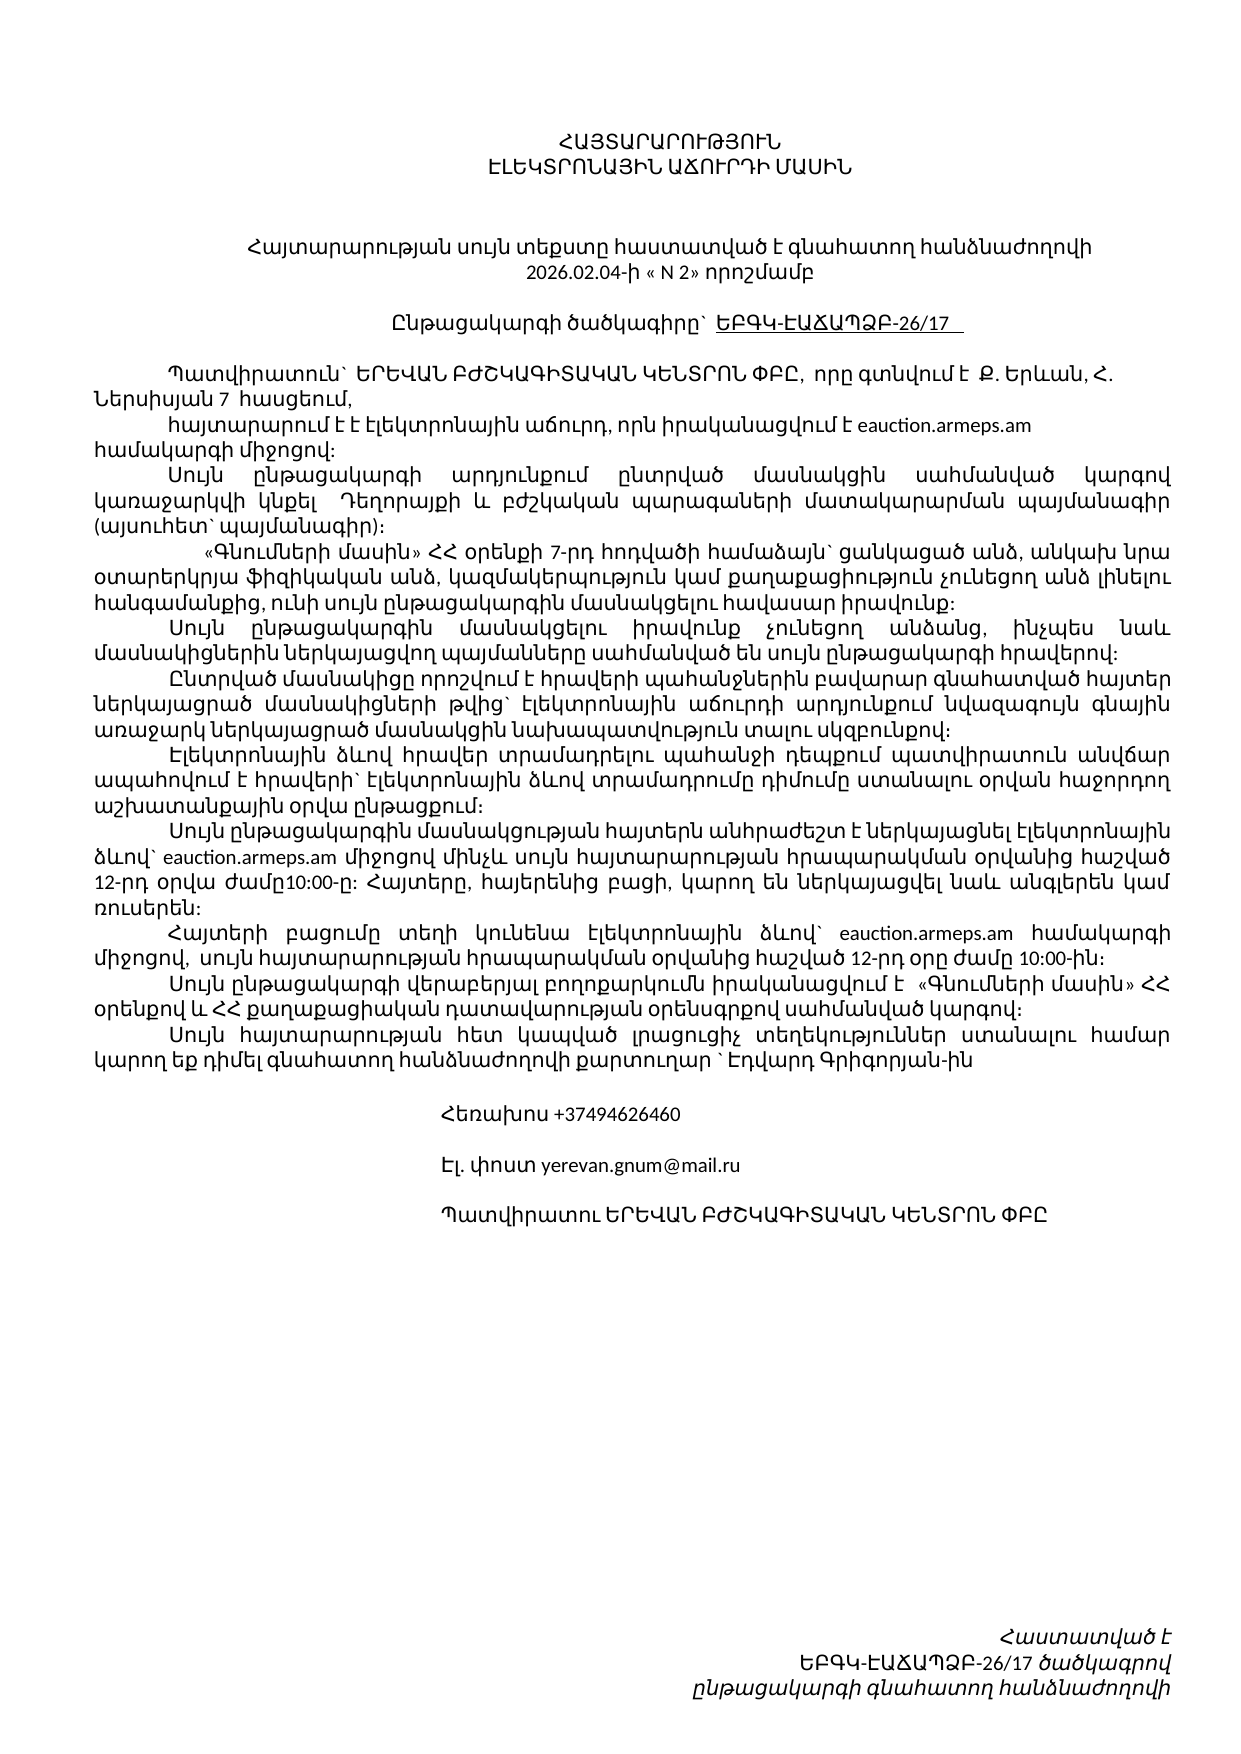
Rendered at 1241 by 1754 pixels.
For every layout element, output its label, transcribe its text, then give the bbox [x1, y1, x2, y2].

text ԵԲԳԿ-ԷԱՃԱՊՁԲ-26/17 ծածկագրով [94, 1650, 1171, 1675]
text «Գնումների մասին» ՀՀ օրենքի 7-րդ հոդվածի համաձայն` ցանկացած անձ, անկախ նրա օտարերկրյա ֆիզիկական անձ, կազմակերպություն կամ քաղաքացիություն չունեցող անձ լինելու հանգամանքից, ունի սույն ընթացակարգին մասնակցելու հավասար իրավունք: [94, 539, 1171, 615]
text Սույն ընթացակարգի արդյունքում ընտրված մասնակցին սահմանված կարգով կառաջարկվի կնքել Դեղորայքի և բժշկական պարագաների մատակարարման պայմանագիր (այսուհետ` պայմանագիր)։ [94, 463, 1171, 539]
text 2026.02.04 -ի « N 2» որոշմամբ [94, 259, 1171, 285]
text Պատվիրատու ԵՐԵՎԱՆ ԲԺՇԿԱԳԻՏԱԿԱՆ ԿԵՆՏՐՈՆ ՓԲԸ [94, 1203, 1171, 1228]
text Ընտրված մասնակիցը որոշվում է հրավերի պահանջներին բավարար գնահատված հայտեր ներկայացրած մասնակիցների թվից` էլեկտրոնային աճուրդի արդյունքում նվազագույն գնային առաջարկ ներկայացրած մասնակցին նախապատվություն տալու սկզբունքով։ [94, 666, 1171, 742]
text ԷԼԵԿՏՐՈՆԱՅԻՆ ԱՃՈՒՐԴԻ ՄԱՍԻՆ [94, 154, 1171, 180]
text Սույն ընթացակարգին մասնակցության հայտերն անհրաժեշտ է ներկայացնել էլեկտրոնային ձևով` eauction.armeps.am միջոցով մինչև սույն հայտարարության հրապարակման օրվանից հաշված 12-րդ օրվա ժամը10:00-ը: Հայտերը, հայերենից բացի, կարող են ներկայացվել նաև անգլերեն կամ ռուսերեն: [94, 818, 1171, 920]
text հայտարարում է է էլեկտրոնային աճուրդ, որն իրականացվում է eauction.armeps.am համակարգի միջոցով: [94, 412, 1171, 463]
text Ընթացակարգի ծածկագիրը` ԵԲԳԿ-ԷԱՃԱՊՁԲ-26/17 [94, 310, 1171, 336]
text Սույն հայտարարության հետ կապված լրացուցիչ տեղեկություններ ստանալու համար կարող եք դիմել գնահատող հանձնաժողովի քարտուղար ` Էդվարդ Գրիգորյան-ին [94, 1022, 1171, 1073]
text Սույն ընթացակարգին մասնակցելու իրավունք չունեցող անձանց, ինչպես նաև մասնակիցներին ներկայացվող պայմանները սահմանված են սույն ընթացակարգի հրավերով: [94, 615, 1171, 666]
text ընթացակարգի գնահատող հանձնաժողովի [94, 1675, 1171, 1701]
text Պատվիրատուն` ԵՐԵՎԱՆ ԲԺՇԿԱԳԻՏԱԿԱՆ ԿԵՆՏՐՈՆ ՓԲԸ, որը գտնվում է Ք. Երևան, Հ. Ներսիսյան 7 հասցեում, [94, 361, 1171, 412]
text Էլ. փոստ yerevan.gnum@mail.ru [94, 1152, 1171, 1177]
text Էլեկտրոնային ձևով հրավեր տրամադրելու պահանջի դեպքում պատվիրատուն անվճար ապահովում է հրավերի` էլեկտրոնային ձևով տրամադրումը դիմումը ստանալու օրվան հաջորդող աշխատանքային օրվա ընթացքում։ [94, 742, 1171, 818]
text Սույն ընթացակարգի վերաբերյալ բողոքարկումն իրականացվում է «Գնումների մասին» ՀՀ օրենքով և ՀՀ քաղաքացիական դատավարության օրենսգրքով սահմանված կարգով։ [94, 971, 1171, 1022]
text Հայտարարության սույն տեքստը հաստատված է գնահատող հանձնաժողովի [94, 234, 1171, 259]
text Հայտերի բացումը տեղի կունենա էլեկտրոնային ձևով` eauction.armeps.am համակարգի միջոցով, սույն հայտարարության հրապարակման օրվանից հաշված 12-րդ օրը ժամը 10:00-ին։ [94, 920, 1171, 971]
text Հաստատված է [94, 1624, 1171, 1650]
text ՀԱՅՏԱՐԱՐՈՒԹՅՈՒՆ [94, 129, 1171, 154]
text Հեռախոս +37494626460 [94, 1101, 1171, 1126]
